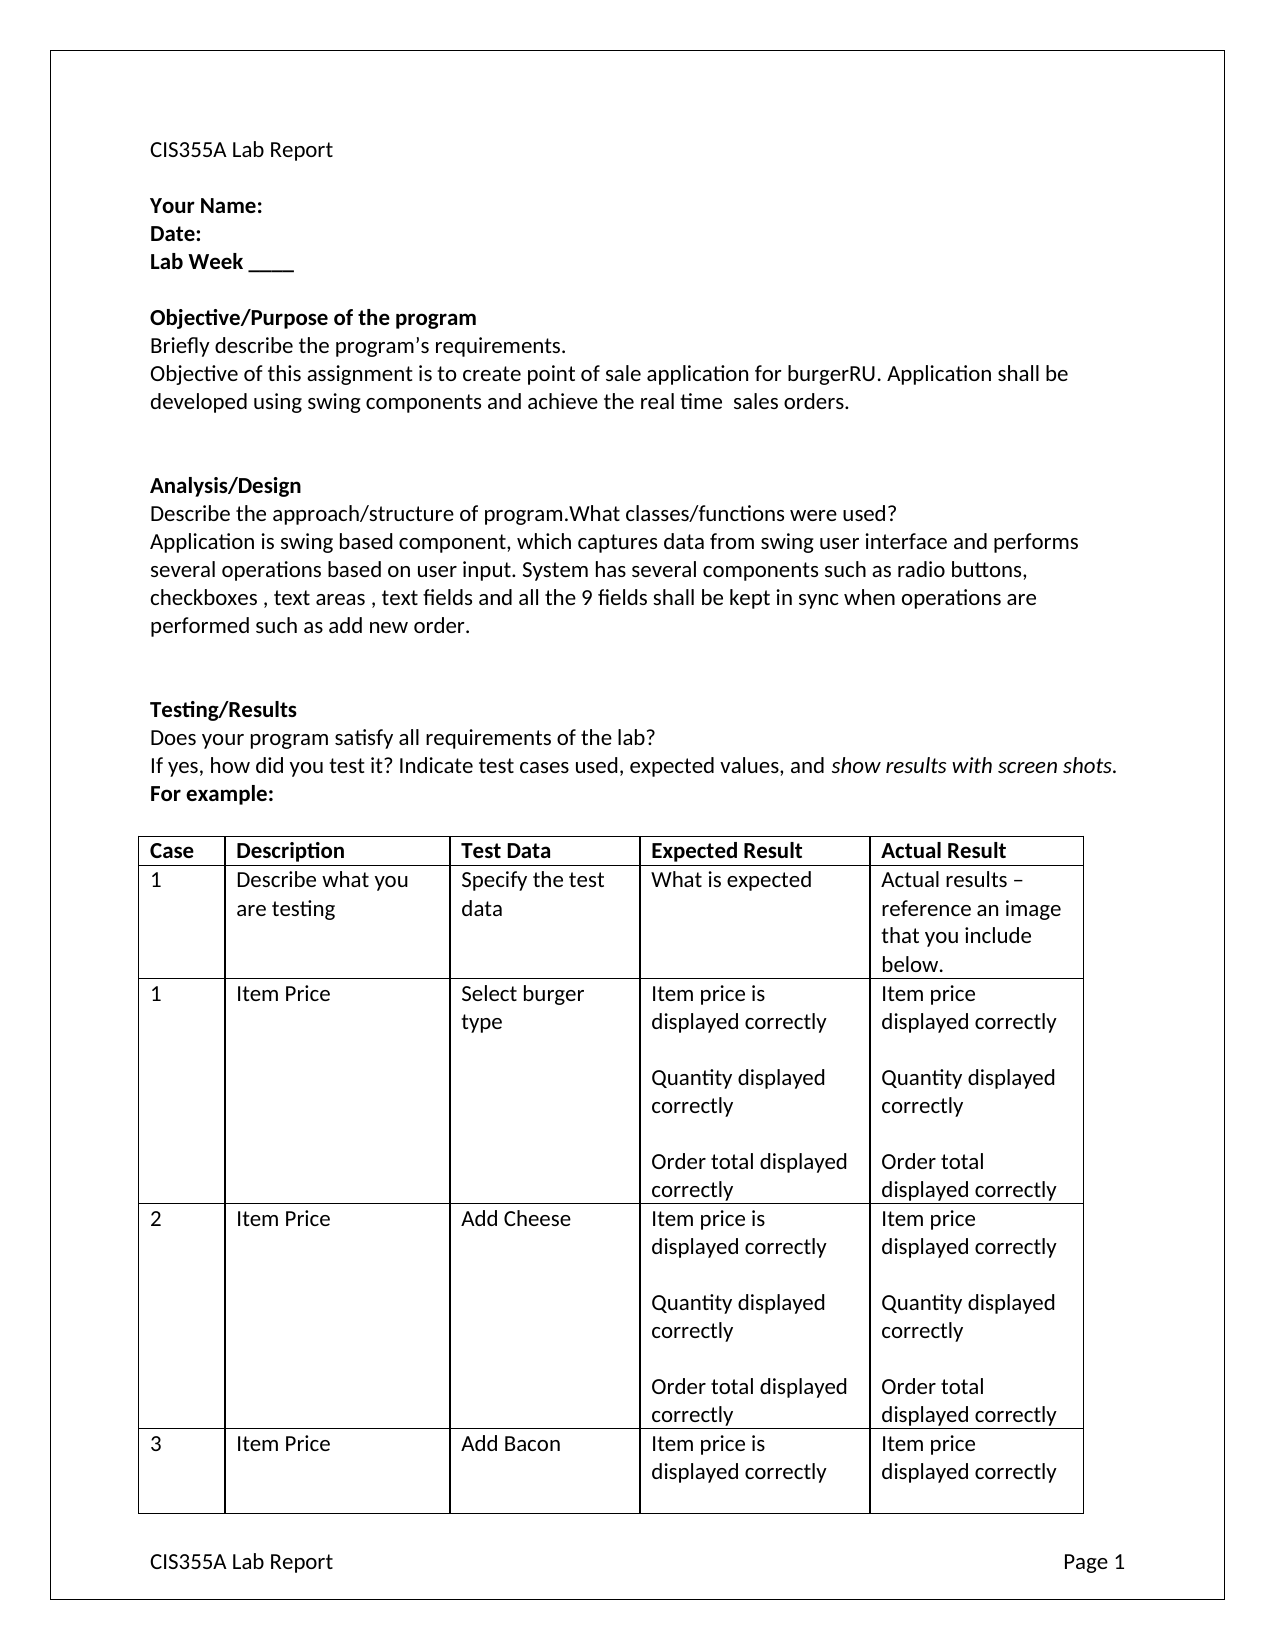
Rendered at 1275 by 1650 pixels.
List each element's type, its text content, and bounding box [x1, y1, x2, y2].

table_cell Actual results – reference an image that you include below. [871, 866, 1083, 978]
text Your Name: [150, 191, 1125, 219]
table_cell 1 [139, 866, 224, 978]
table_cell Item price displayed correctly Quantity displayed correctly Order total displayed correctly [871, 1204, 1083, 1428]
table_cell 1 [139, 979, 224, 1203]
text Analysis/Design [150, 471, 1125, 499]
table_cell Specify the test data [451, 866, 639, 978]
table_cell Item price displayed correctly Quantity displayed correctly Order total displayed correctly [871, 979, 1083, 1203]
table_cell Item Price [226, 979, 449, 1203]
text Lab Week ____ [150, 247, 1125, 275]
table_cell Describe what you are testing [226, 866, 449, 978]
text CIS355A Lab Report [150, 135, 1125, 163]
table_header Expected Result [641, 837, 869, 864]
table_cell Add Bacon [451, 1429, 639, 1513]
table_cell Item price is displayed correctly Quantity displayed correctly Order total displayed correctly [641, 1204, 869, 1428]
text Does your program satisfy all requirements of the lab? [150, 723, 1125, 751]
text If yes, how did you test it? Indicate test cases used, expected values, and show results with screen shots. For example: [150, 751, 1125, 807]
table_cell What is expected [641, 866, 869, 978]
table_cell Item Price [226, 1429, 449, 1513]
text Objective of this assignment is to create point of sale application for burgerRU. Application shall be developed using swing components and achieve the real time sales orders. [150, 359, 1125, 415]
text Objective/Purpose of the program [150, 303, 1125, 331]
table_cell 2 [139, 1204, 224, 1428]
table_cell Item price is displayed correctly Quantity displayed correctly Order total displayed correctly [641, 979, 869, 1203]
text Application is swing based component, which captures data from swing user interface and performs several operations based on user input. System has several components such as radio buttons, checkboxes , text areas , text fields and all the 9 fields shall be kept in sync when operations are performed such as add new order. [150, 527, 1125, 639]
table_cell Item Price [226, 1204, 449, 1428]
table_header Test Data [451, 837, 639, 864]
text Date: [150, 219, 1125, 247]
table_cell Select burger type [451, 979, 639, 1203]
text Briefly describe the program’s requirements. [150, 331, 1125, 359]
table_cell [871, 1429, 1083, 1513]
table_cell Add Cheese [451, 1204, 639, 1428]
table_header Description [226, 837, 449, 864]
text Testing/Results [150, 695, 1125, 723]
table_cell 3 [139, 1429, 224, 1513]
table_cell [641, 1429, 869, 1513]
text Describe the approach/structure of program.What classes/functions were used? [150, 499, 1125, 527]
table_header Case [139, 837, 224, 864]
table_header Actual Result [871, 837, 1083, 864]
